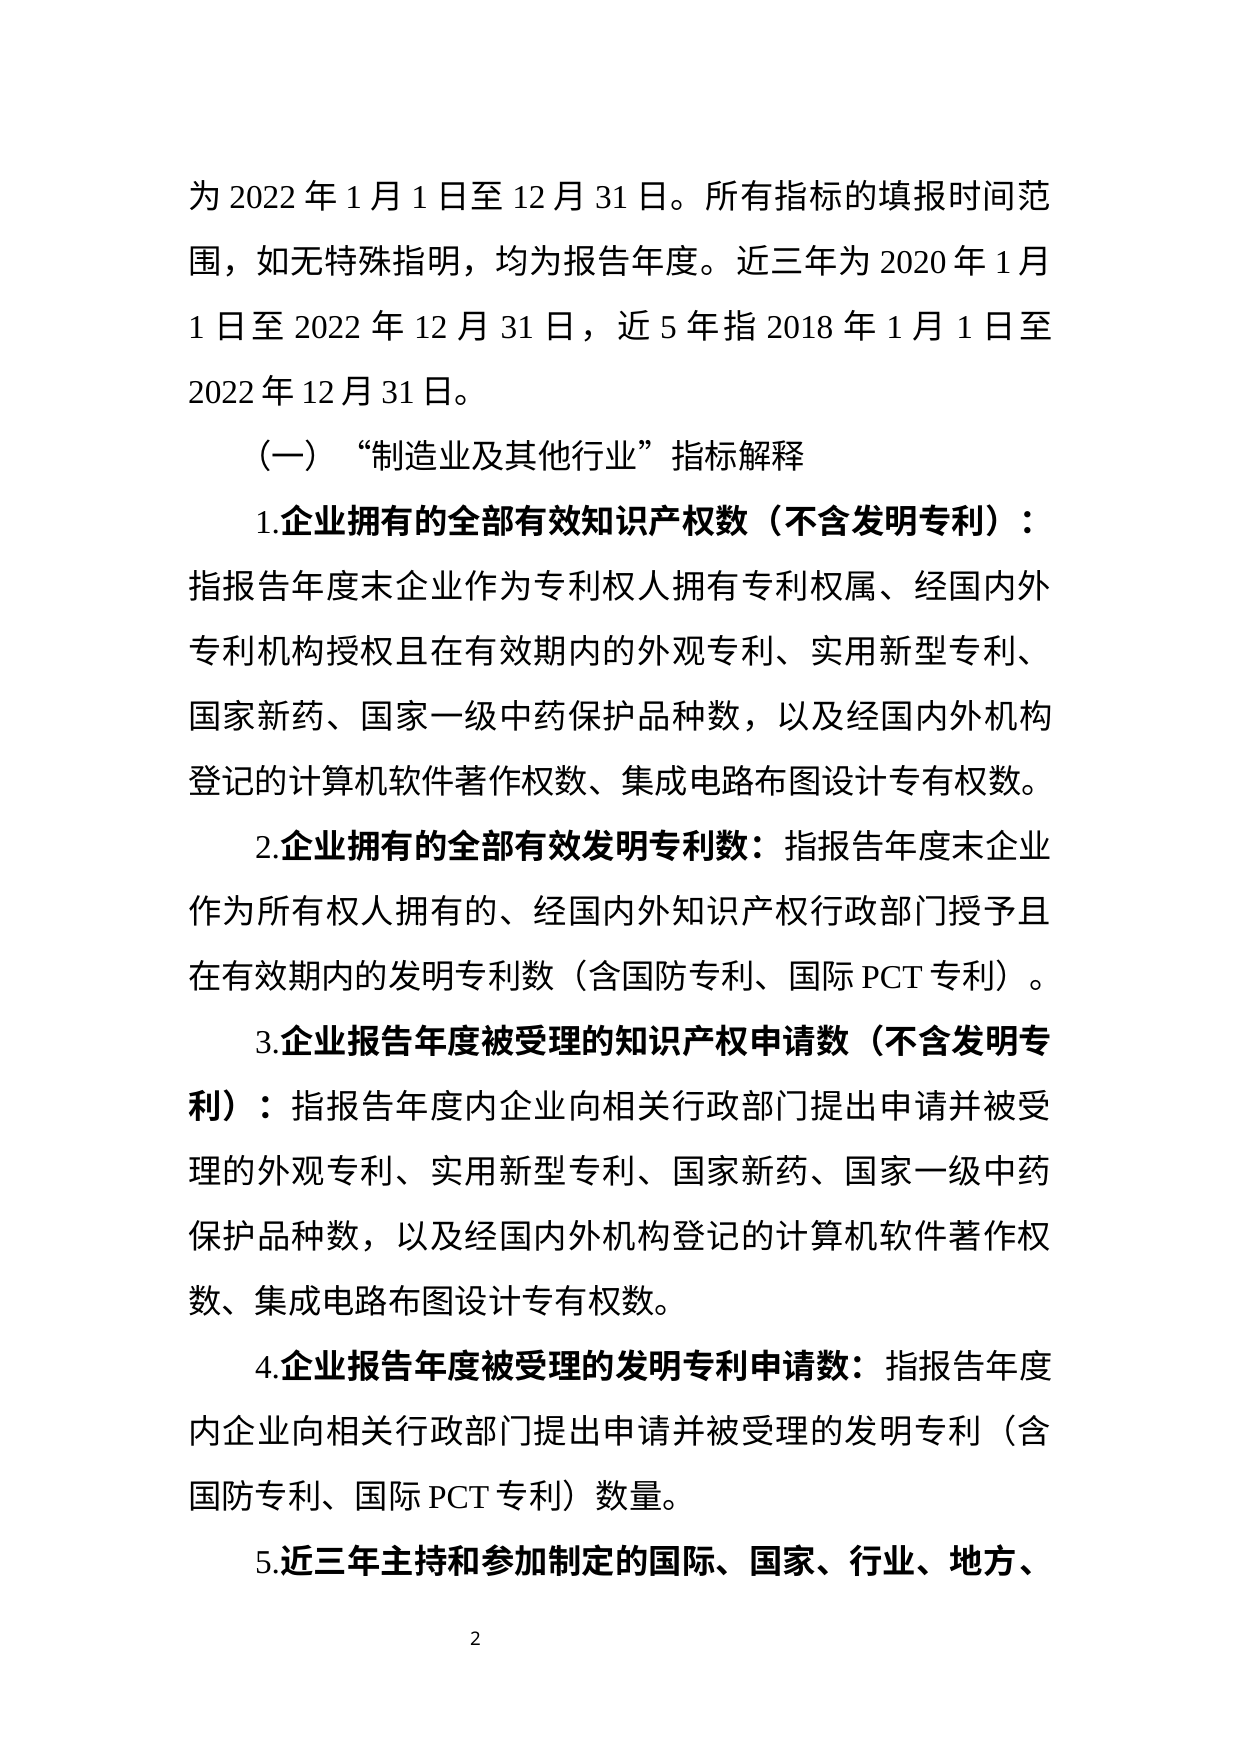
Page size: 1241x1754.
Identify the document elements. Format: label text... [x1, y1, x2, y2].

list 企业拥有的全部有效发明专利数：指报告年度末企业作为所有权人拥有的、经国内外知识产权行政部门授予且在有效期内的发明专利数（含国防专利、国际PCT专利）。 [188, 812, 1052, 1007]
list 企业报告年度被受理的发明专利申请数：指报告年度内企业向相关行政部门提出申请并被受理的发明专利（含国防专利、国际PCT专利）数量。 [188, 1332, 1052, 1527]
text （一）“制造业及其他行业”指标解释 [188, 422, 1052, 487]
list 企业报告年度被受理的知识产权申请数（不含发明专利）：指报告年度内企业向相关行政部门提出申请并被受理的外观专利、实用新型专利、国家新药、国家一级中药保护品种数，以及经国内外机构登记的计算机软件著作权数、集成电路布图设计专有权数。 [188, 1007, 1052, 1332]
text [188, 162, 1052, 422]
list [188, 1527, 1052, 1592]
list 企业拥有的全部有效知识产权数（不含发明专利）：指报告年度末企业作为专利权人拥有专利权属、经国内外专利机构授权且在有效期内的外观专利、实用新型专利、国家新药、国家一级中药保护品种数，以及经国内外机构登记的计算机软件著作权数、集成电路布图设计专有权数。 [188, 487, 1052, 812]
